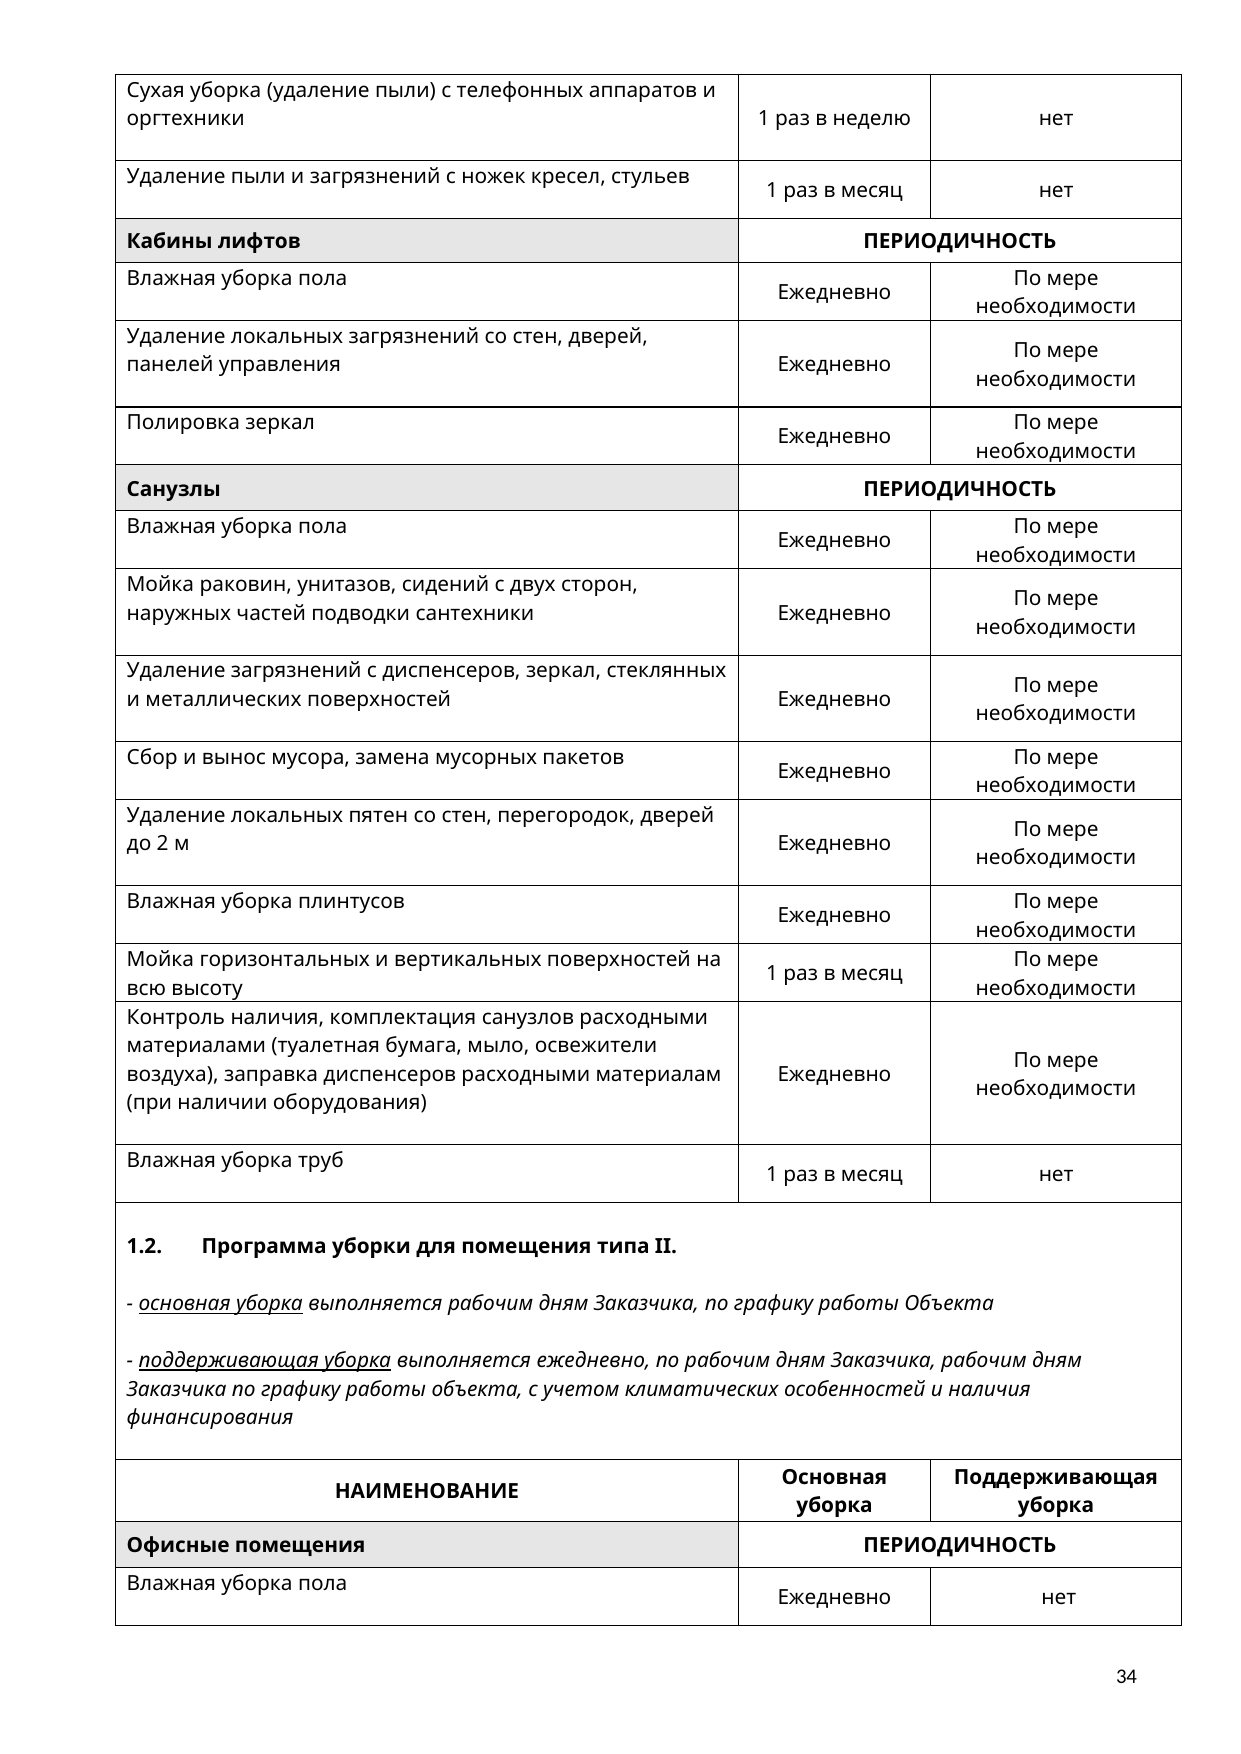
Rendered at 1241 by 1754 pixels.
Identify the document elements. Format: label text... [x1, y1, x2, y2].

table_cell Удаление пыли и загрязнений с ножек кресел, стульев [116, 161, 738, 218]
table_cell По мере необходимости [931, 569, 1181, 654]
table_cell ПЕРИОДИЧНОСТЬ [739, 1522, 1181, 1567]
table_cell нет [931, 75, 1181, 160]
table_cell Офисные помещения [116, 1522, 738, 1567]
table_cell 1 раз в месяц [739, 161, 930, 218]
table_cell Удаление загрязнений с диспенсеров, зеркал, стеклянных и металлических поверхностей [116, 656, 738, 741]
table_cell ПЕРИОДИЧНОСТЬ [739, 219, 1181, 262]
table_cell НАИМЕНОВАНИЕ [116, 1460, 738, 1521]
table_cell Ежедневно [739, 742, 930, 799]
table_cell Влажная уборка пола [116, 1568, 738, 1625]
table_cell По мере необходимости [931, 944, 1181, 1001]
table_cell По мере необходимости [931, 800, 1181, 885]
table_cell По мере необходимости [931, 511, 1181, 568]
table_cell нет [931, 1145, 1181, 1202]
table_cell нет [931, 1568, 1181, 1625]
table_cell ПЕРИОДИЧНОСТЬ [739, 465, 1181, 510]
table_cell По мере необходимости [931, 886, 1181, 943]
table_cell Основная уборка [739, 1460, 930, 1521]
table_cell Программа уборки для помещения типа II. - основная уборка выполняется рабочим дням Заказчика, по графику работы Объекта - поддерживающая уборка выполняется ежедневно, по рабочим дням Заказчика, рабочим дням Заказчика по графику работы объекта, с учетом климатических особенностей и наличия финансирования [116, 1203, 1181, 1459]
table_cell По мере необходимости [931, 321, 1181, 406]
table_cell 1 раз в неделю [739, 75, 930, 160]
table_cell Влажная уборка пола [116, 511, 738, 568]
table_cell По мере необходимости [931, 408, 1181, 464]
table_cell Ежедневно [739, 263, 930, 320]
table_cell Санузлы [116, 465, 738, 510]
table_cell По мере необходимости [931, 263, 1181, 320]
table_cell 1 раз в месяц [739, 944, 930, 1001]
table_cell Влажная уборка труб [116, 1145, 738, 1202]
table_cell Влажная уборка пола [116, 263, 738, 320]
table_cell Ежедневно [739, 656, 930, 741]
table_cell Ежедневно [739, 569, 930, 654]
table_cell Сухая уборка (удаление пыли) с телефонных аппаратов и оргтехники [116, 75, 738, 160]
table_cell Удаление локальных загрязнений со стен, дверей, панелей управления [116, 321, 738, 406]
table_cell 1 раз в месяц [739, 1145, 930, 1202]
table_cell По мере необходимости [931, 742, 1181, 799]
table_cell нет [931, 161, 1181, 218]
table_cell По мере необходимости [931, 656, 1181, 741]
table_cell Кабины лифтов [116, 219, 738, 262]
table_cell Ежедневно [739, 511, 930, 568]
table_cell Удаление локальных пятен со стен, перегородок, дверей до 2 м [116, 800, 738, 885]
table_cell Поддерживающая уборка [931, 1460, 1181, 1521]
table_cell Влажная уборка плинтусов [116, 886, 738, 943]
table_cell Ежедневно [739, 408, 930, 464]
table_cell Ежедневно [739, 1002, 930, 1144]
table_cell Сбор и вынос мусора, замена мусорных пакетов [116, 742, 738, 799]
table_cell Ежедневно [739, 886, 930, 943]
table_cell Мойка раковин, унитазов, сидений с двух сторон, наружных частей подводки сантехники [116, 569, 738, 654]
table_cell Ежедневно [739, 1568, 930, 1625]
table_cell Ежедневно [739, 321, 930, 406]
table_cell Мойка горизонтальных и вертикальных поверхностей на всю высоту [116, 944, 738, 1001]
table_cell Ежедневно [739, 800, 930, 885]
table_cell Полировка зеркал [116, 408, 738, 464]
table_cell Контроль наличия, комплектация санузлов расходными материалами (туалетная бумага, мыло, освежители воздуха), заправка диспенсеров расходными материалам (при наличии оборудования) [116, 1002, 738, 1144]
table_cell По мере необходимости [931, 1002, 1181, 1144]
